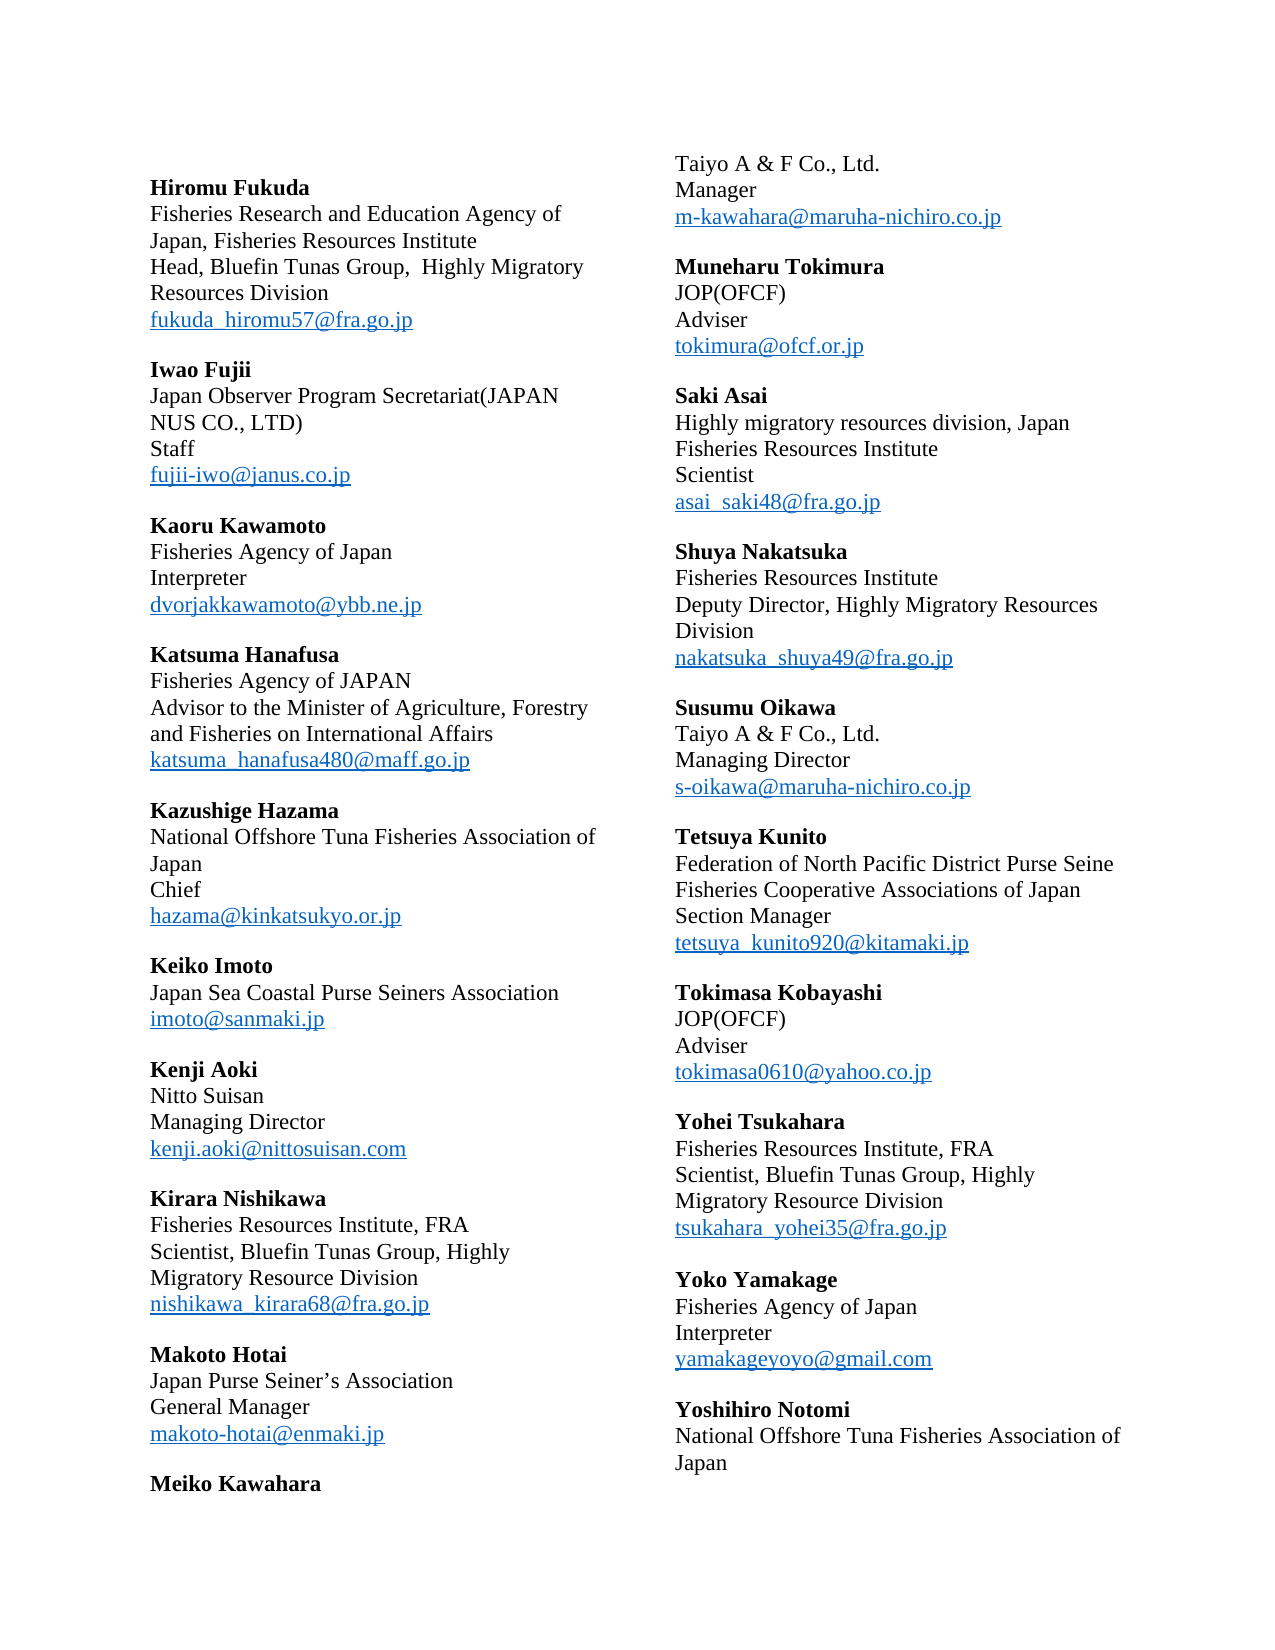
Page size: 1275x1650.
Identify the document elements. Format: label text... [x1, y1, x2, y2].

text Federation of North Pacific District Purse Seine Fisheries Cooperative Associations of Japan [675, 849, 1125, 902]
text tetsuya_kunito920@kitamaki.jp [675, 929, 1125, 955]
text fujii-iwo@janus.co.jp [150, 461, 600, 488]
text Chief [150, 876, 600, 902]
text General Manager [150, 1393, 600, 1420]
text Deputy Director, Highly Migratory Resources Division [675, 591, 1125, 643]
text Tetsuya Kunito [675, 823, 1125, 849]
text Fisheries Agency of JAPAN [150, 667, 600, 694]
text Section Manager [675, 902, 1125, 929]
text Yoshihiro Notomi [675, 1396, 1125, 1422]
text Taiyo A & F Co., Ltd. [675, 720, 1125, 747]
text Kirara Nishikawa [150, 1185, 600, 1211]
text JOP(OFCF) [675, 1005, 1125, 1032]
text kenji.aoki@nittosuisan.com [150, 1135, 600, 1161]
text Tokimasa Kobayashi [675, 979, 1125, 1005]
text Scientist [675, 461, 1125, 488]
text Head, Bluefin Tunas Group, Highly Migratory Resources Division [150, 253, 600, 306]
text Makoto Hotai [150, 1341, 600, 1367]
text fukuda_hiromu57@fra.go.jp [150, 306, 600, 332]
text Fisheries Resources Institute, FRA [150, 1211, 600, 1238]
text Fisheries Agency of Japan [150, 538, 600, 564]
text Advisor to the Minister of Agriculture, Forestry and Fisheries on International Affairs [150, 694, 600, 747]
text m-kawahara@maruha-nichiro.co.jp [675, 203, 1125, 229]
text Kenji Aoki [150, 1056, 600, 1082]
text Japan Purse Seiner’s Association [150, 1367, 600, 1393]
text Scientist, Bluefin Tunas Group, Highly Migratory Resource Division [675, 1161, 1125, 1214]
text Muneharu Tokimura [675, 253, 1125, 279]
text yamakageyoyo@gmail.com [675, 1346, 1125, 1372]
text Japan Sea Coastal Purse Seiners Association [150, 979, 600, 1005]
text Keiko Imoto [150, 953, 600, 979]
text tokimasa0610@yahoo.co.jp [675, 1058, 1125, 1084]
text tsukahara_yohei35@fra.go.jp [675, 1214, 1125, 1240]
text Fisheries Agency of Japan [675, 1293, 1125, 1319]
text Scientist, Bluefin Tunas Group, Highly Migratory Resource Division [150, 1238, 600, 1290]
text Adviser [675, 1032, 1125, 1058]
text makoto-hotai@enmaki.jp [150, 1420, 600, 1446]
text Fisheries Research and Education Agency of Japan, Fisheries Resources Institute [150, 200, 600, 253]
text JOP(OFCF) [675, 279, 1125, 306]
text Saki Asai [675, 382, 1125, 409]
text Fisheries Resources Institute, FRA [675, 1135, 1125, 1161]
text katsuma_hanafusa480@maff.go.jp [150, 747, 600, 773]
text Yohei Tsukahara [675, 1108, 1125, 1135]
text Susumu Oikawa [675, 694, 1125, 720]
text Meiko Kawahara [150, 1470, 600, 1496]
text Managing Director [675, 747, 1125, 773]
text Katsuma Hanafusa [150, 641, 600, 667]
text Hiromu Fukuda [150, 174, 600, 200]
text Managing Director [150, 1108, 600, 1135]
text Iwao Fujii [150, 356, 600, 382]
text nishikawa_kirara68@fra.go.jp [150, 1290, 600, 1317]
text dvorjakkawamoto@ybb.ne.jp [150, 591, 600, 617]
text Yoko Yamakage [675, 1266, 1125, 1293]
text nakatsuka_shuya49@fra.go.jp [675, 643, 1125, 670]
text Highly migratory resources division, Japan Fisheries Resources Institute [675, 409, 1125, 461]
text Adviser [675, 306, 1125, 332]
text asai_saki48@fra.go.jp [675, 488, 1125, 514]
text Interpreter [675, 1319, 1125, 1346]
text Kaoru Kawamoto [150, 512, 600, 538]
text Staff [150, 435, 600, 461]
text tokimura@ofcf.or.jp [675, 332, 1125, 358]
text hazama@kinkatsukyo.or.jp [150, 902, 600, 929]
text Japan Observer Program Secretariat(JAPAN NUS CO., LTD) [150, 382, 600, 435]
text Manager [675, 176, 1125, 203]
text Fisheries Resources Institute [675, 564, 1125, 591]
text Nitto Suisan [150, 1082, 600, 1108]
text Kazushige Hazama [150, 797, 600, 823]
text s-oikawa@maruha-nichiro.co.jp [675, 773, 1125, 799]
text Shuya Nakatsuka [675, 538, 1125, 564]
text National Offshore Tuna Fisheries Association of Japan [150, 823, 600, 876]
text Interpreter [150, 564, 600, 591]
text National Offshore Tuna Fisheries Association of Japan [675, 1422, 1125, 1475]
text Taiyo A & F Co., Ltd. [675, 150, 1125, 176]
text imoto@sanmaki.jp [150, 1005, 600, 1032]
